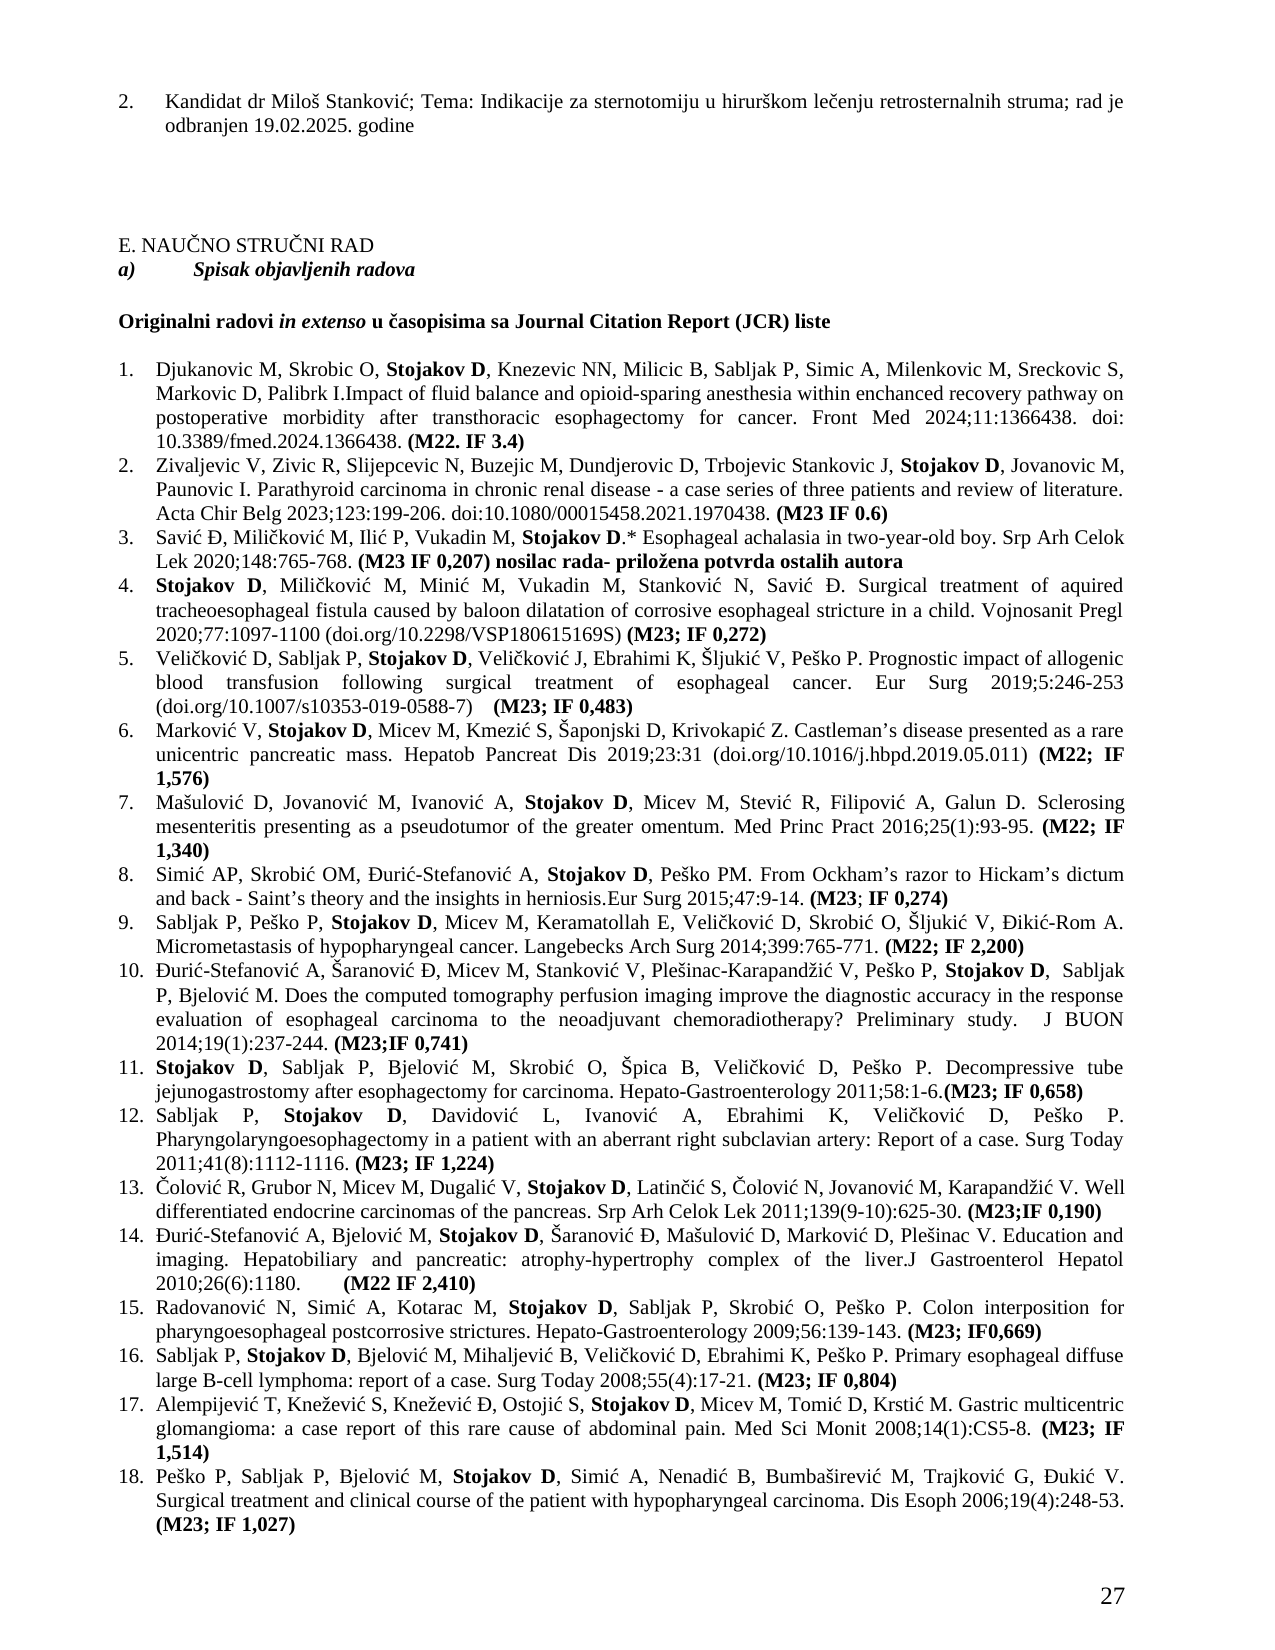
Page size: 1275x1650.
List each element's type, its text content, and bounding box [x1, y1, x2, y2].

list Mašulović D, Jovanović M, Ivanović A, Stojakov D, Micev M, Stević R, Filipović A, Galun D. Sclerosing mesenteritis presenting as a pseudotumor of the greater omentum. Med Princ Pract 2016;25(1):93-95. (M22; IF 1,340) [118, 790, 1125, 862]
list Savić Đ, Miličković M, Ilić P, Vukadin M, Stojakov D.* Esophageal achalasia in two-year-old boy. Srp Arh Celok Lek 2020;148:765-768. (M23 IF 0,207) nosilac rada- priložena potvrda ostalih autora [118, 525, 1125, 573]
list Stojakov D, Sabljak P, Bjelović M, Skrobić O, Špica B, Veličković D, Peško P. Decompressive tube jejunogastrostomy after esophagectomy for carcinoma. Hepato-Gastroenterology 2011;58:1-6.(M23; IF 0,658) [118, 1055, 1125, 1103]
list Radovanović N, Simić A, Kotarac M, Stojakov D, Sabljak P, Skrobić O, Peško P. Colon interposition for pharyngoesophageal postcorrosive strictures. Hepato-Gastroenterology 2009;56:139-143. (M23; IF0,669) [118, 1295, 1125, 1343]
text E. NAUČNO STRUČNI RAD [118, 233, 1125, 257]
list Sabljak P, Stojakov D, Bjelović M, Mihaljević B, Veličković D, Ebrahimi K, Peško P. Primary esophageal diffuse large B-cell lymphoma: report of a case. Surg Today 2008;55(4):17-21. (M23; IF 0,804) [118, 1343, 1125, 1392]
list Spisak objavljenih radova [118, 257, 1125, 281]
list Veličković D, Sabljak P, Stojakov D, Veličković J, Ebrahimi K, Šljukić V, Peško P. Prognostic impact of allogenic blood transfusion following surgical treatment of esophageal cancer. Eur Surg 2019;5:246-253 (doi.org/10.1007/s10353-019-0588-7) (M23; IF 0,483) [118, 646, 1125, 718]
list Sabljak P, Stojakov D, Davidović L, Ivanović A, Ebrahimi K, Veličković D, Peško P. Pharyngolaryngoesophagectomy in a patient with an aberrant right subclavian artery: Report of a case. Surg Today 2011;41(8):1112-1116. (M23; IF 1,224) [118, 1103, 1125, 1175]
list Đurić-Stefanović A, Šaranović Đ, Micev M, Stanković V, Plešinac-Karapandžić V, Peško P, Stojakov D, Sabljak P, Bjelović M. Does the computed tomography perfusion imaging improve the diagnostic accuracy in the response evaluation of esophageal carcinoma to the neoadjuvant chemoradiotherapy? Preliminary study. J BUON 2014;19(1):237-244. (M23;IF 0,741) [118, 958, 1125, 1055]
list Đurić-Stefanović A, Bjelović M, Stojakov D, Šaranović Đ, Mašulović D, Marković D, Plešinac V. Education and imaging. Hepatobiliary and pancreatic: atrophy-hypertrophy complex of the liver.J Gastroenterol Hepatol 2010;26(6):1180. (M22 IF 2,410) [118, 1223, 1125, 1295]
list Čolović R, Grubor N, Micev M, Dugalić V, Stojakov D, Latinčić S, Čolović N, Jovanović M, Karapandžić V. Well differentiated endocrine carcinomas of the pancreas. Srp Arh Celok Lek 2011;139(9-10):625-30. (M23;IF 0,190) [118, 1175, 1125, 1223]
list Stojakov D, Miličković M, Minić M, Vukadin M, Stanković N, Savić Đ. Surgical treatment of aquired tracheoesophageal fistula caused by baloon dilatation of corrosive esophageal stricture in a child. Vojnosanit Pregl 2020;77:1097-1100 (doi.org/10.2298/VSP180615169S) (M23; IF 0,272) [118, 573, 1125, 646]
list Djukanovic M, Skrobic O, Stojakov D, Knezevic NN, Milicic B, Sabljak P, Simic A, Milenkovic M, Sreckovic S, Markovic D, Palibrk I.Impact of fluid balance and opioid-sparing anesthesia within enchanced recovery pathway on postoperative morbidity after transthoracic esophagectomy for cancer. Front Med 2024;11:1366438. doi: 10.3389/fmed.2024.1366438. (M22. IF 3.4) [118, 357, 1125, 453]
text Originalni radovi in extenso u časopisima sa Journal Citation Report (JCR) liste [118, 309, 1125, 333]
list Sabljak P, Peško P, Stojakov D, Micev M, Keramatollah E, Veličković D, Skrobić O, Šljukić V, Đikić-Rom A. Micrometastasis of hypopharyngeal cancer. Langebecks Arch Surg 2014;399:765-771. (M22; IF 2,200) [118, 910, 1125, 958]
list Zivaljevic V, Zivic R, Slijepcevic N, Buzejic M, Dundjerovic D, Trbojevic Stankovic J, Stojakov D, Jovanovic M, Paunovic I. Parathyroid carcinoma in chronic renal disease - a case series of three patients and review of literature. Acta Chir Belg 2023;123:199-206. doi:10.1080/00015458.2021.1970438. (M23 IF 0.6) [118, 453, 1125, 525]
list Alempijević T, Knežević S, Knežević Đ, Ostojić S, Stojakov D, Micev M, Tomić D, Krstić M. Gastric multicentric glomangioma: a case report of this rare cause of abdominal pain. Med Sci Monit 2008;14(1):CS5-8. (M23; IF 1,514) [118, 1392, 1125, 1464]
list Simić AP, Skrobić OM, Đurić-Stefanović A, Stojakov D, Peško PM. From Ockham’s razor to Hickam’s dictum and back - Saint’s theory and the insights in herniosis.Eur Surg 2015;47:9-14. (M23; IF 0,274) [118, 862, 1125, 910]
list Peško P, Sabljak P, Bjelović M, Stojakov D, Simić A, Nenadić B, Bumbaširević M, Trajković G, Đukić V. Surgical treatment and clinical course of the patient with hypopharyngeal carcinoma. Dis Esoph 2006;19(4):248-53. (M23; IF 1,027) [118, 1464, 1125, 1536]
list Marković V, Stojakov D, Micev M, Kmezić S, Šaponjski D, Krivokapić Z. Castleman’s disease presented as a rare unicentric pancreatic mass. Hepatob Pancreat Dis 2019;23:31 (doi.org/10.1016/j.hbpd.2019.05.011) (M22; IF 1,576) [118, 718, 1125, 790]
list Kandidat dr Miloš Stanković; Tema: Indikacije za sternotomiju u hirurškom lečenju retrosternalnih struma; rad je odbranjen 19.02.2025. godine [118, 89, 1125, 137]
